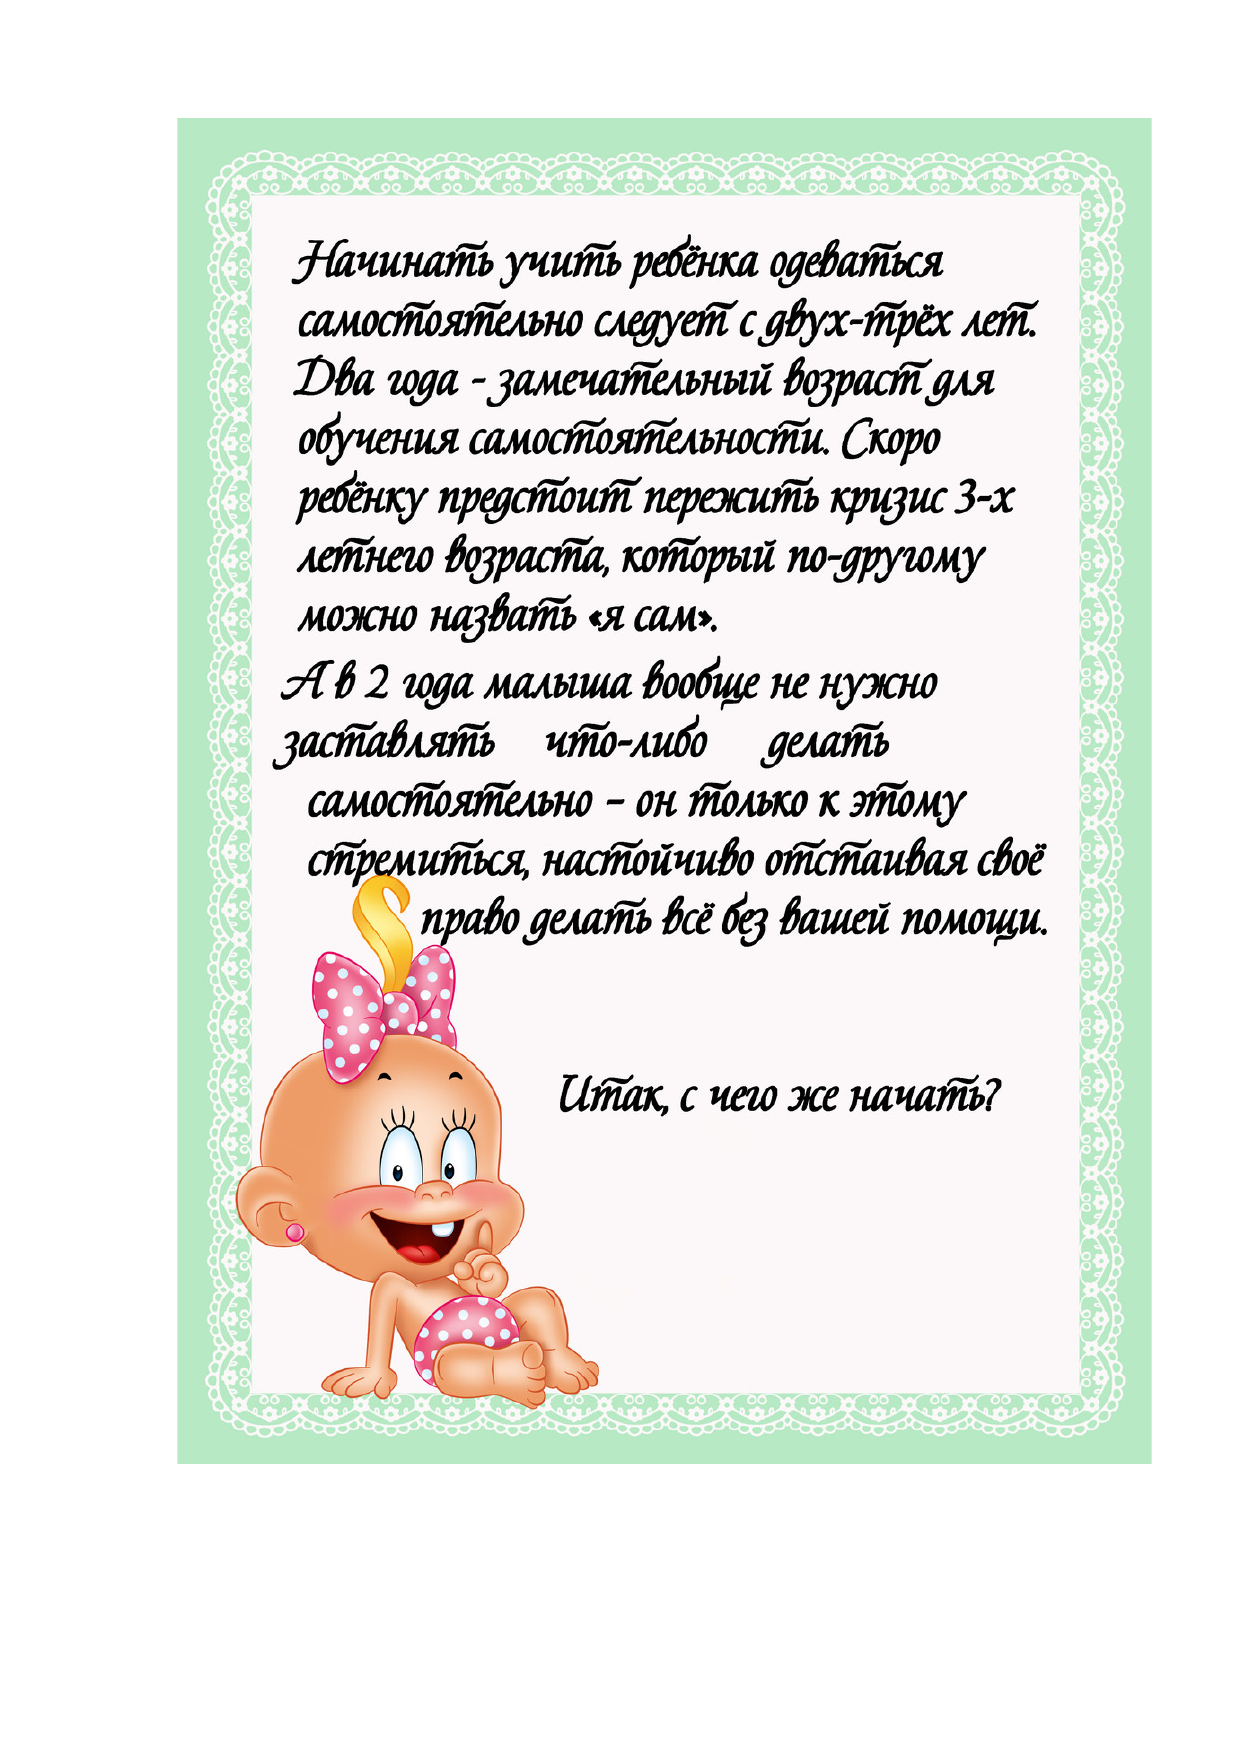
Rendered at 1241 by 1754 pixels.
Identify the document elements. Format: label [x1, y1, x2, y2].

picture [177, 118, 1152, 1464]
